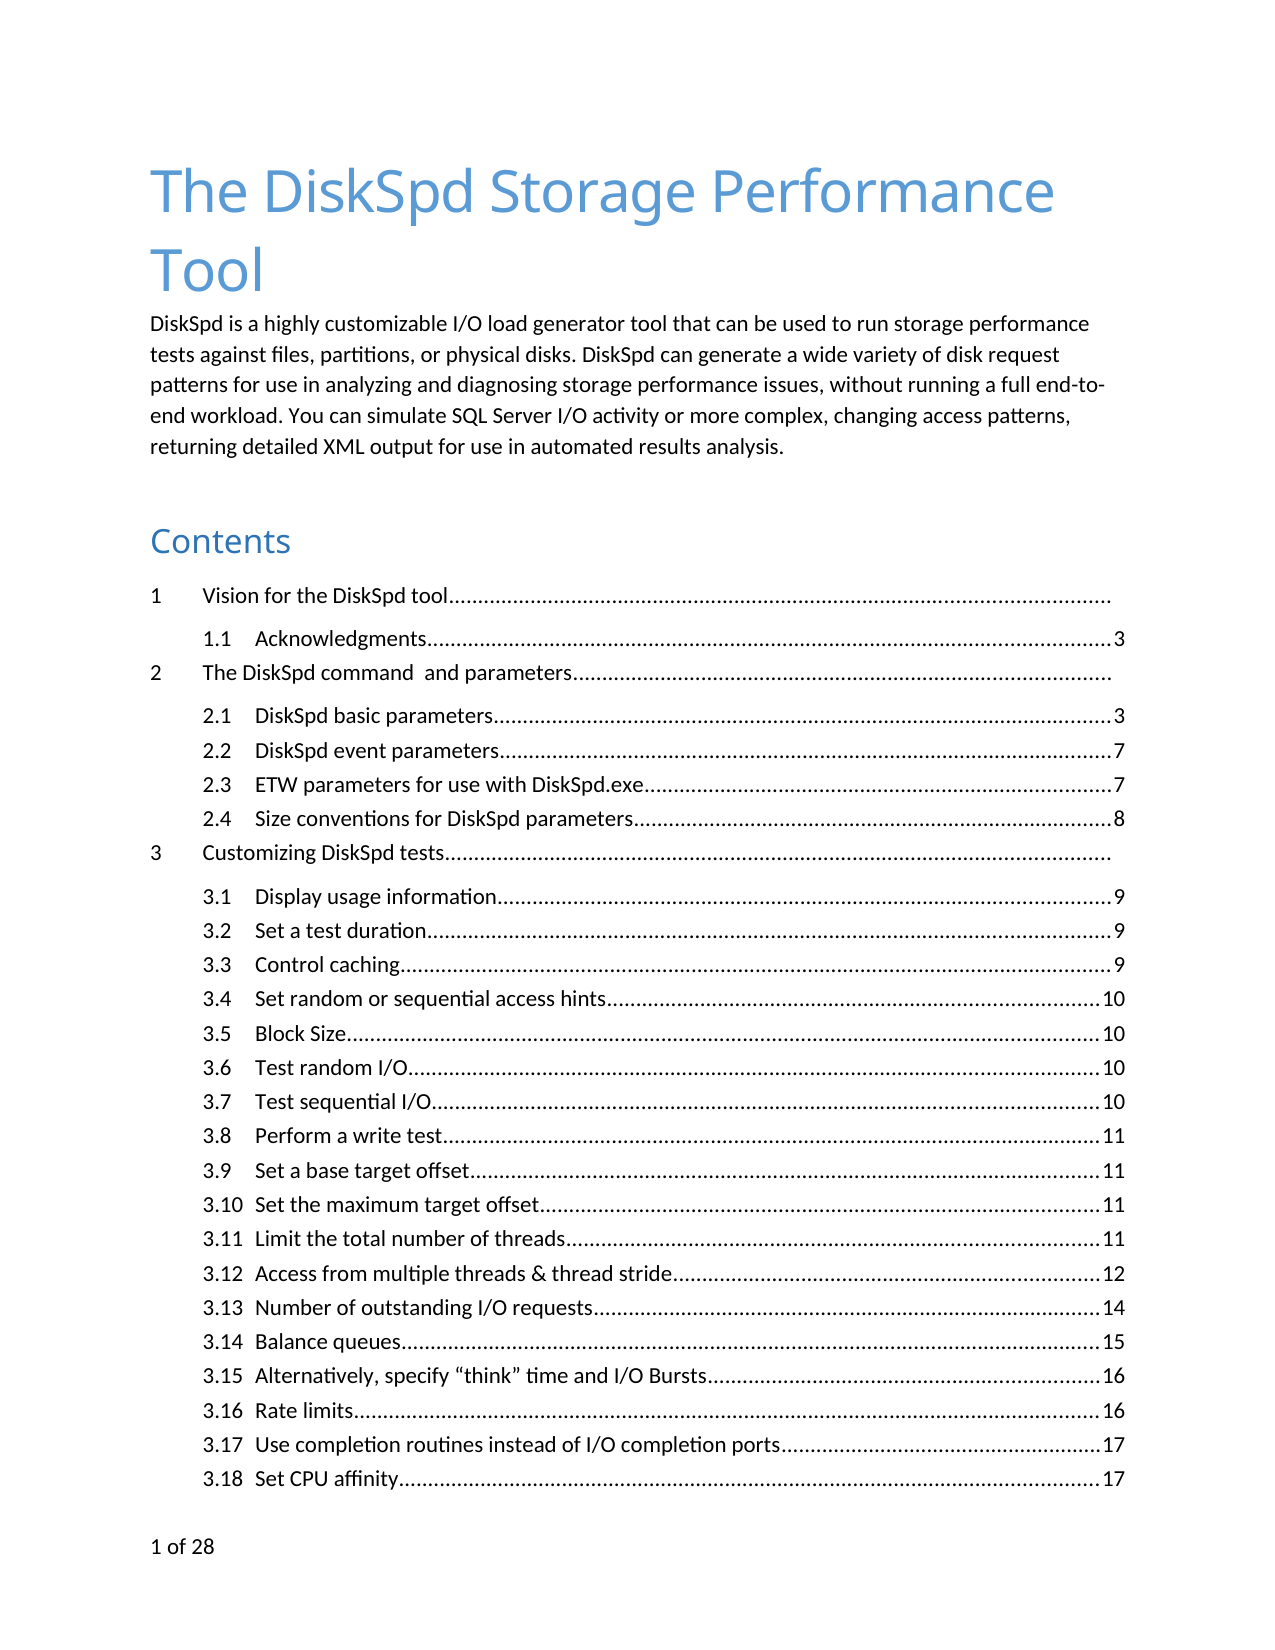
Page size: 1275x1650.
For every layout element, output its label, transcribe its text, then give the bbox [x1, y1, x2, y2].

title The DiskSpd Storage Performance Tool [150, 150, 1125, 309]
text DiskSpd is a highly customizable I/O load generator tool that can be used to run storage performance tests against files, partitions, or physical disks. DiskSpd can generate a wide variety of disk request patterns for use in analyzing and diagnosing storage performance issues, without running a full end-to-end workload. You can simulate SQL Server I/O activity or more complex, changing access patterns, returning detailed XML output for use in automated results analysis. [150, 309, 1125, 460]
